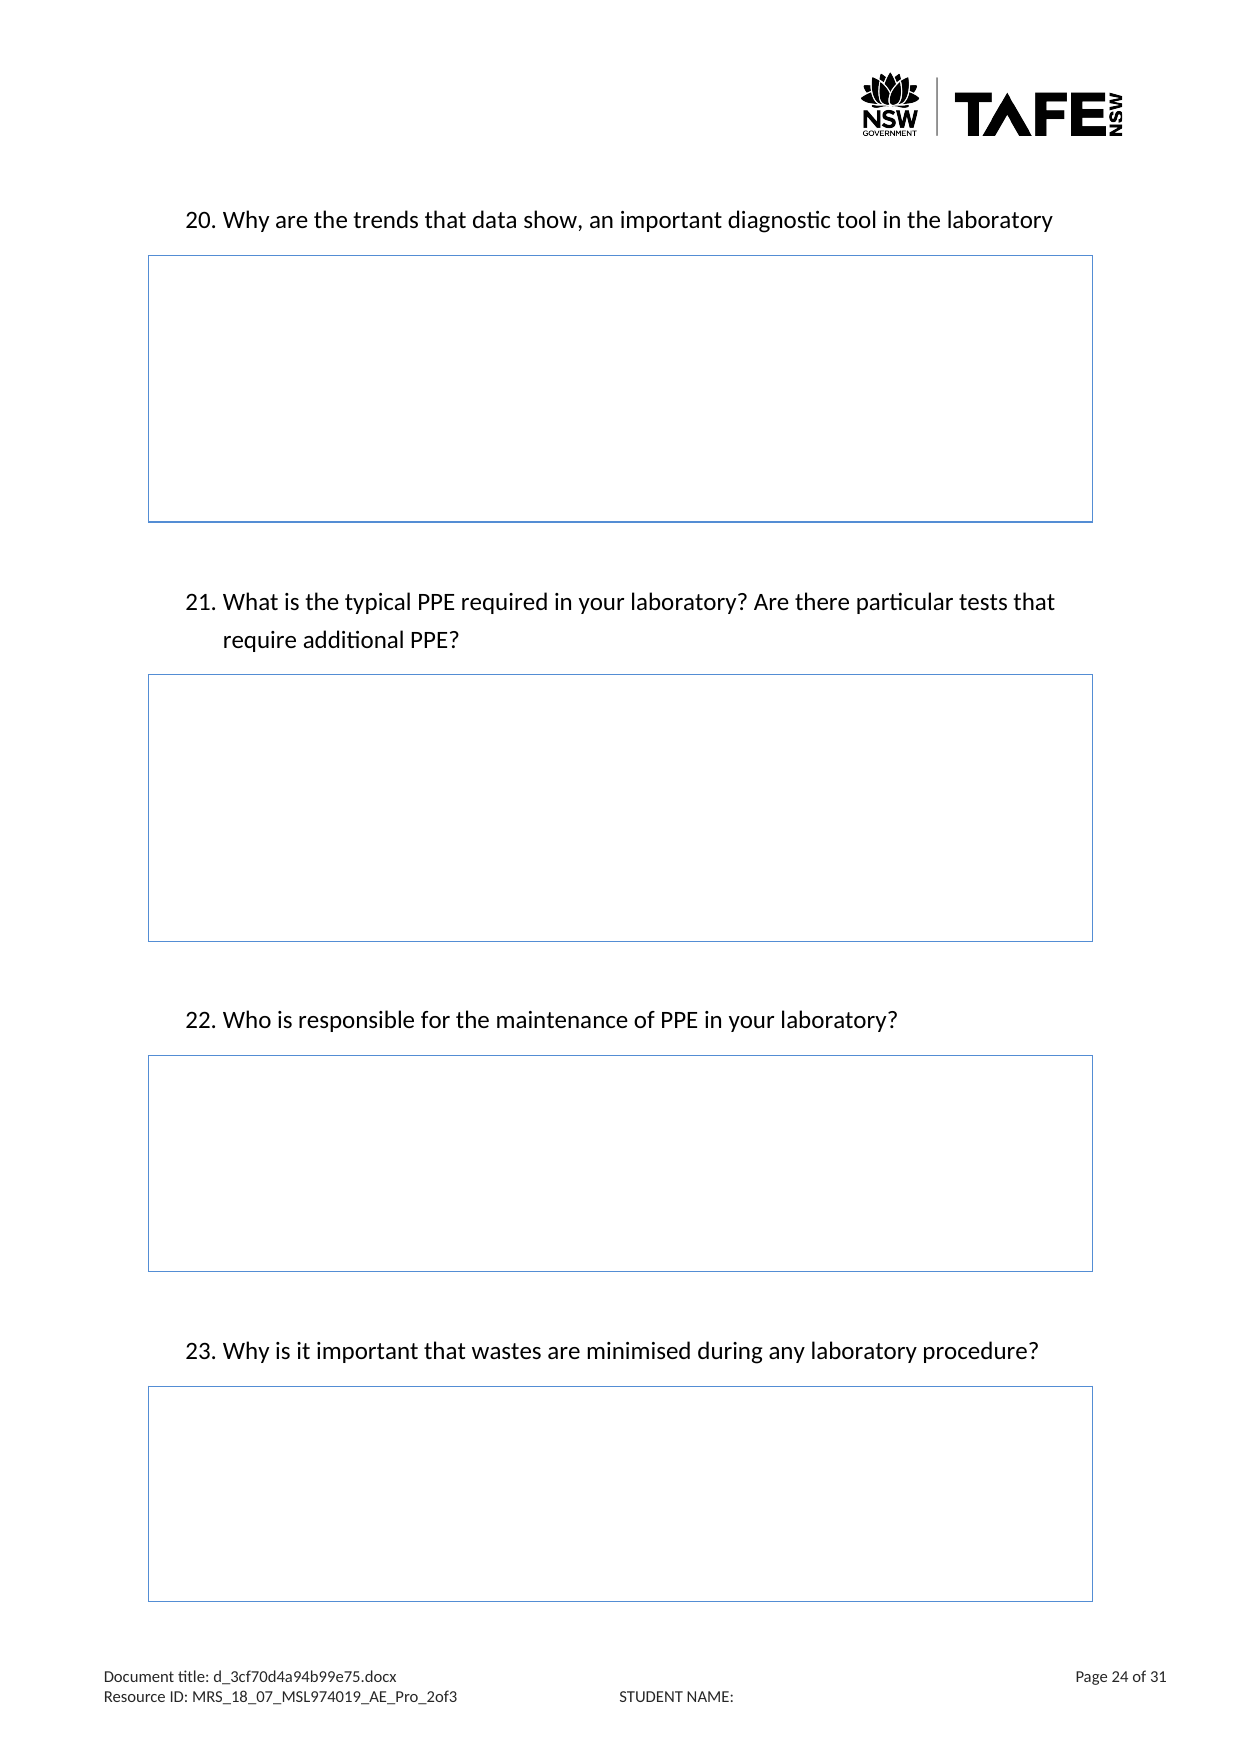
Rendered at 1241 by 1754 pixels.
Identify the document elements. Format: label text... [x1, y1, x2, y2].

table_header [149, 675, 1092, 941]
list Why is it important that wastes are minimised during any laboratory procedure? [185, 1335, 1092, 1366]
picture [861, 71, 1123, 137]
table_header [149, 1056, 1092, 1271]
list What is the typical PPE required in your laboratory? Are there particular tests that require additional PPE? [185, 586, 1092, 654]
list Who is responsible for the maintenance of PPE in your laboratory? [185, 1005, 1092, 1035]
table_header [149, 256, 1092, 521]
table_header [149, 1387, 1092, 1601]
list Why are the trends that data show, an important diagnostic tool in the laboratory [185, 205, 1092, 235]
